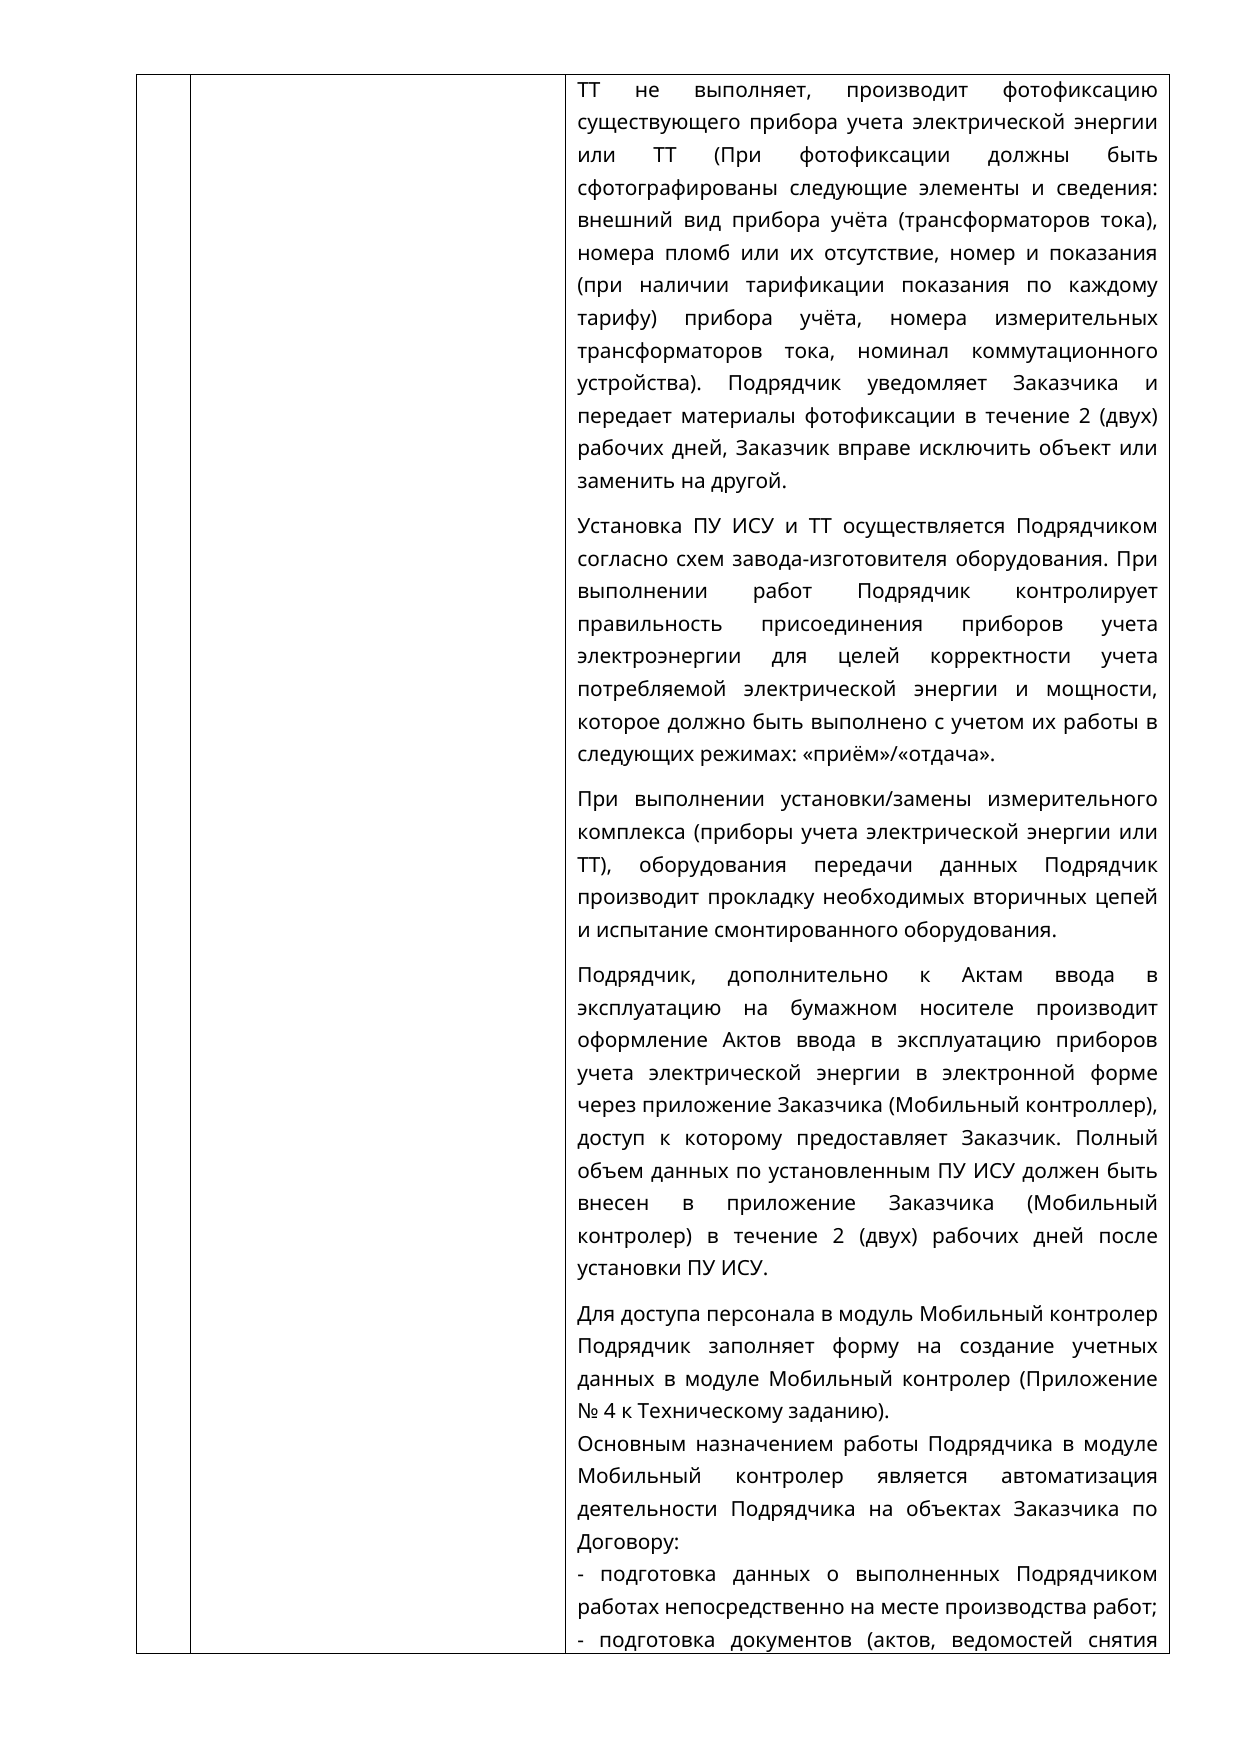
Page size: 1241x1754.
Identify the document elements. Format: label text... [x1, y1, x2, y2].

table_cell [566, 75, 1169, 1653]
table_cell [191, 75, 565, 1653]
table_cell 5 [137, 75, 190, 1653]
